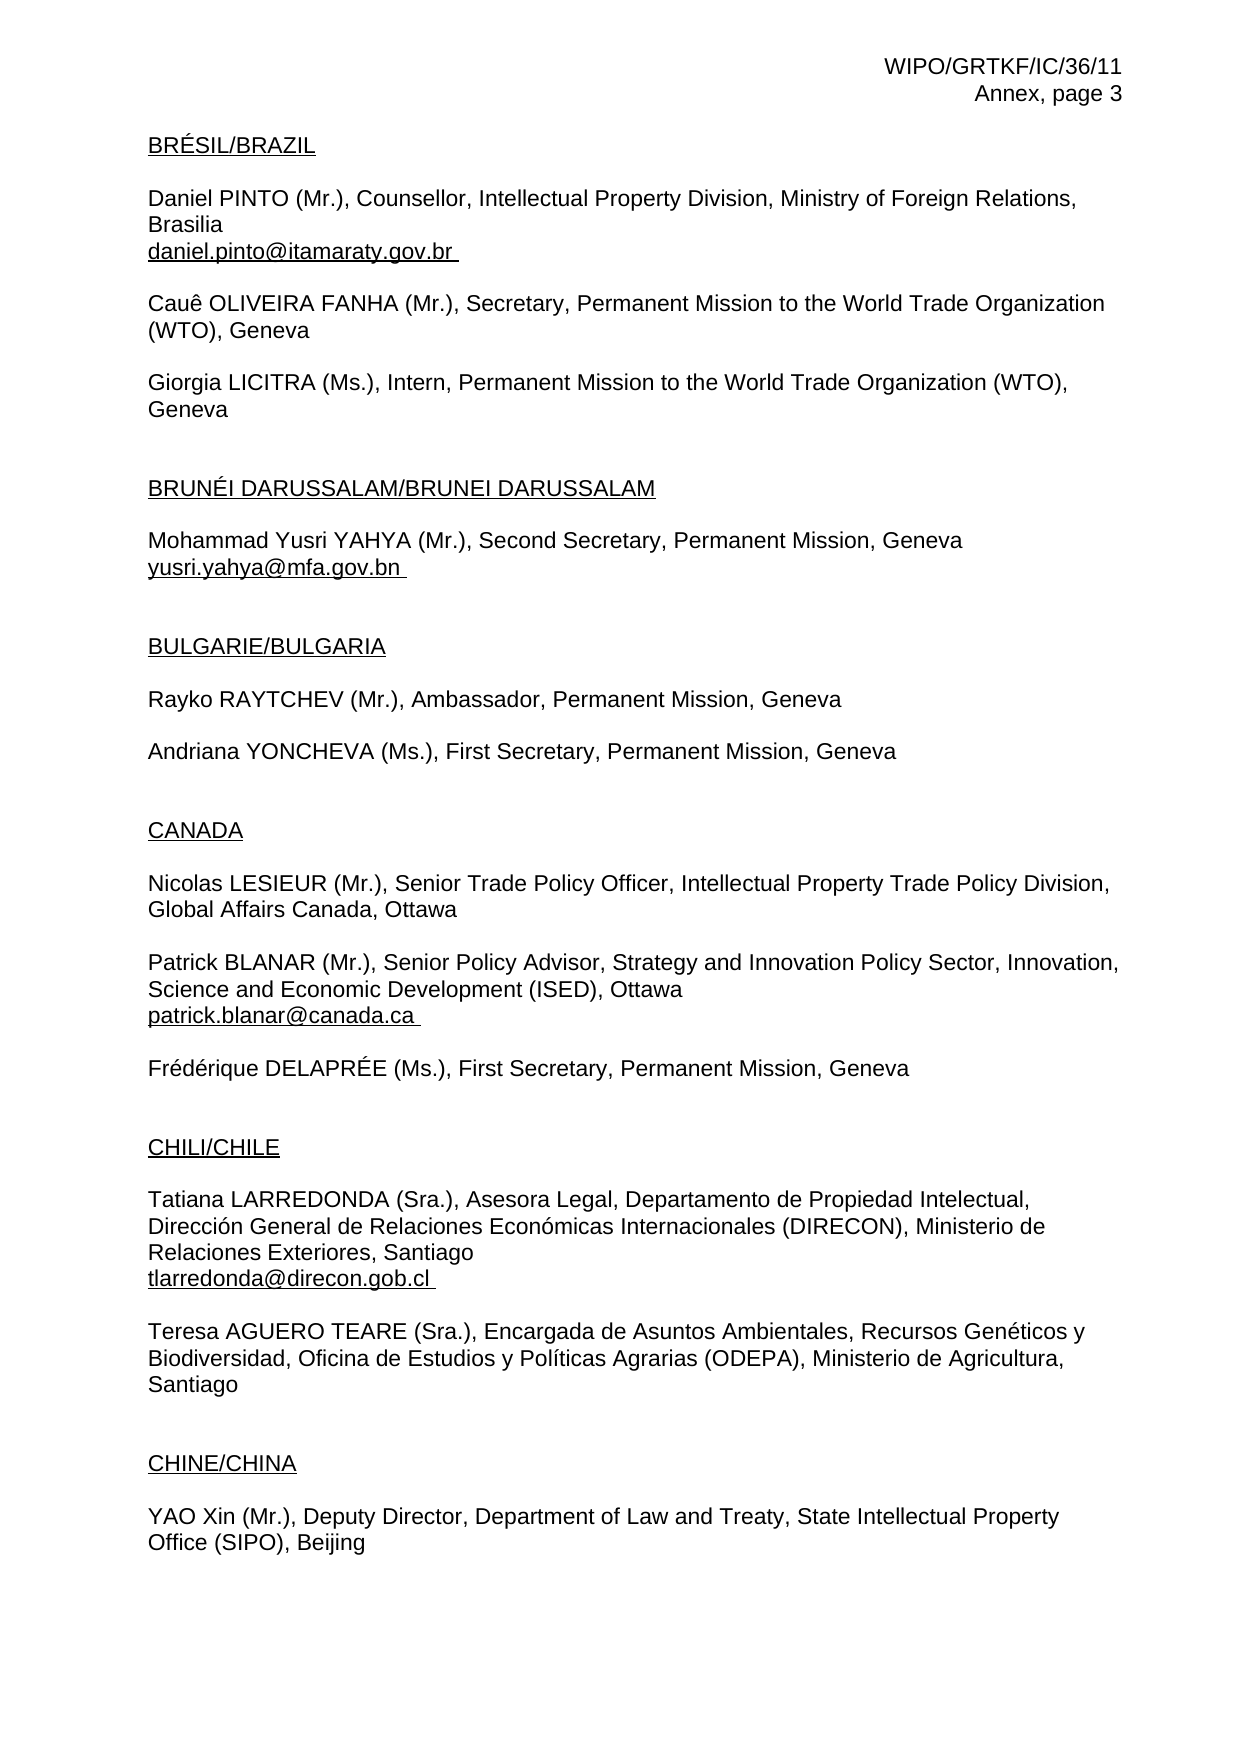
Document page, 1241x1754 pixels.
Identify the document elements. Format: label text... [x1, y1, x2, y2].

text BRUNÉI DARUSSALAM/BRUNEI DARUSSALAM [148, 475, 1122, 501]
text BULGARIE/BULGARIA [148, 633, 1122, 659]
text Andriana YONCHEVA (Ms.), First Secretary, Permanent Mission, Geneva [148, 738, 1122, 765]
text tlarredonda@direcon.gob.cl [148, 1265, 1122, 1292]
text Daniel PINTO (Mr.), Counsellor, Intellectual Property Division, Ministry of Foreign Relations, Brasilia [148, 185, 1122, 238]
text Teresa AGUERO TEARE (Sra.), Encargada de Asuntos Ambientales, Recursos Genéticos y Biodiversidad, Oficina de Estudios y Políticas Agrarias (ODEPA), Ministerio de Agricultura, Santiago [148, 1318, 1122, 1397]
text Rayko RAYTCHEV (Mr.), Ambassador, Permanent Mission, Geneva [148, 686, 1122, 712]
text CANADA [148, 817, 1122, 844]
text CHILI/CHILE [148, 1134, 1122, 1160]
text daniel.pinto@itamaraty.gov.br [148, 238, 1122, 264]
text Nicolas LESIEUR (Mr.), Senior Trade Policy Officer, Intellectual Property Trade Policy Division, Global Affairs Canada, Ottawa [148, 870, 1122, 923]
text Frédérique DELAPRÉE (Ms.), First Secretary, Permanent Mission, Geneva [148, 1054, 1122, 1081]
text BRÉSIL/BRAZIL [148, 132, 1122, 158]
text YAO Xin (Mr.), Deputy Director, Department of Law and Treaty, State Intellectual Property Office (SIPO), Beijing [148, 1503, 1122, 1555]
text yusri.yahya@mfa.gov.bn [148, 554, 1122, 580]
text Tatiana LARREDONDA (Sra.), Asesora Legal, Departamento de Propiedad Intelectual, Dirección General de Relaciones Económicas Internacionales (DIRECON), Ministerio de Relaciones Exteriores, Santiago [148, 1186, 1122, 1265]
text Giorgia LICITRA (Ms.), Intern, Permanent Mission to the World Trade Organization (WTO), Geneva [148, 369, 1122, 422]
text patrick.blanar@canada.ca [148, 1002, 1122, 1028]
text Mohammad Yusri YAHYA (Mr.), Second Secretary, Permanent Mission, Geneva [148, 527, 1122, 554]
text Cauê OLIVEIRA FANHA (Mr.), Secretary, Permanent Mission to the World Trade Organization (WTO), Geneva [148, 290, 1122, 343]
text Patrick BLANAR (Mr.), Senior Policy Advisor, Strategy and Innovation Policy Sector, Innovation, Science and Economic Development (ISED), Ottawa [148, 949, 1122, 1002]
text CHINE/CHINA [148, 1450, 1122, 1476]
